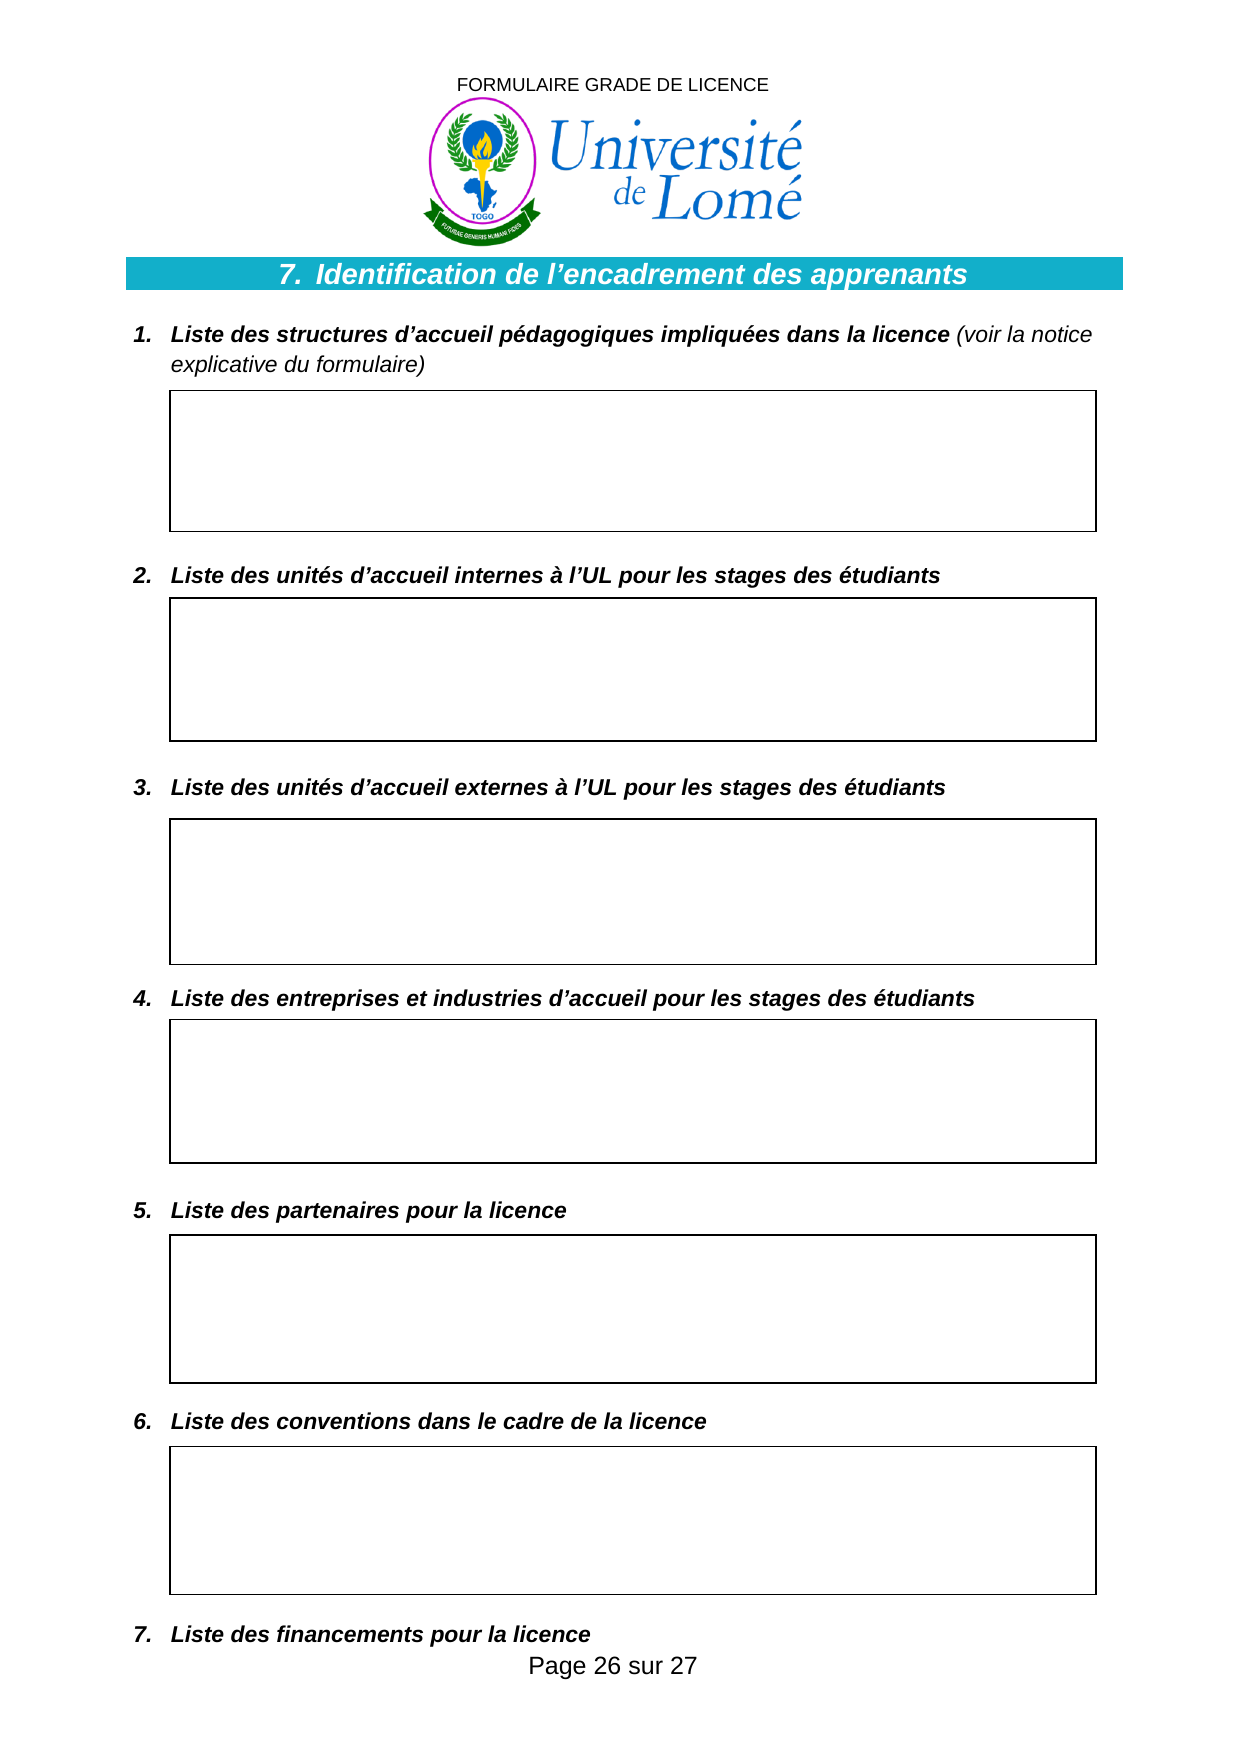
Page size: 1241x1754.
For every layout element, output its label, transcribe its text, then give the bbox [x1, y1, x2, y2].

list Liste des partenaires pour la licence [133, 1197, 1137, 1223]
list Liste des unités d’accueil externes à l’UL pour les stages des étudiants [133, 774, 1137, 800]
list Liste des entreprises et industries d’accueil pour les stages des étudiants [133, 985, 1137, 1011]
list Liste des unités d’accueil internes à l’UL pour les stages des étudiants [133, 562, 1137, 588]
list Identification de l’encadrement des apprenants [126, 257, 1123, 290]
list Liste des financements pour la licence [133, 1621, 1137, 1647]
picture [394, 70, 832, 257]
list Liste des conventions dans le cadre de la licence [133, 1408, 1137, 1434]
list Liste des structures d’accueil pédagogiques impliquées dans la licence (voir la notice explicative du formulaire) [133, 321, 1137, 377]
